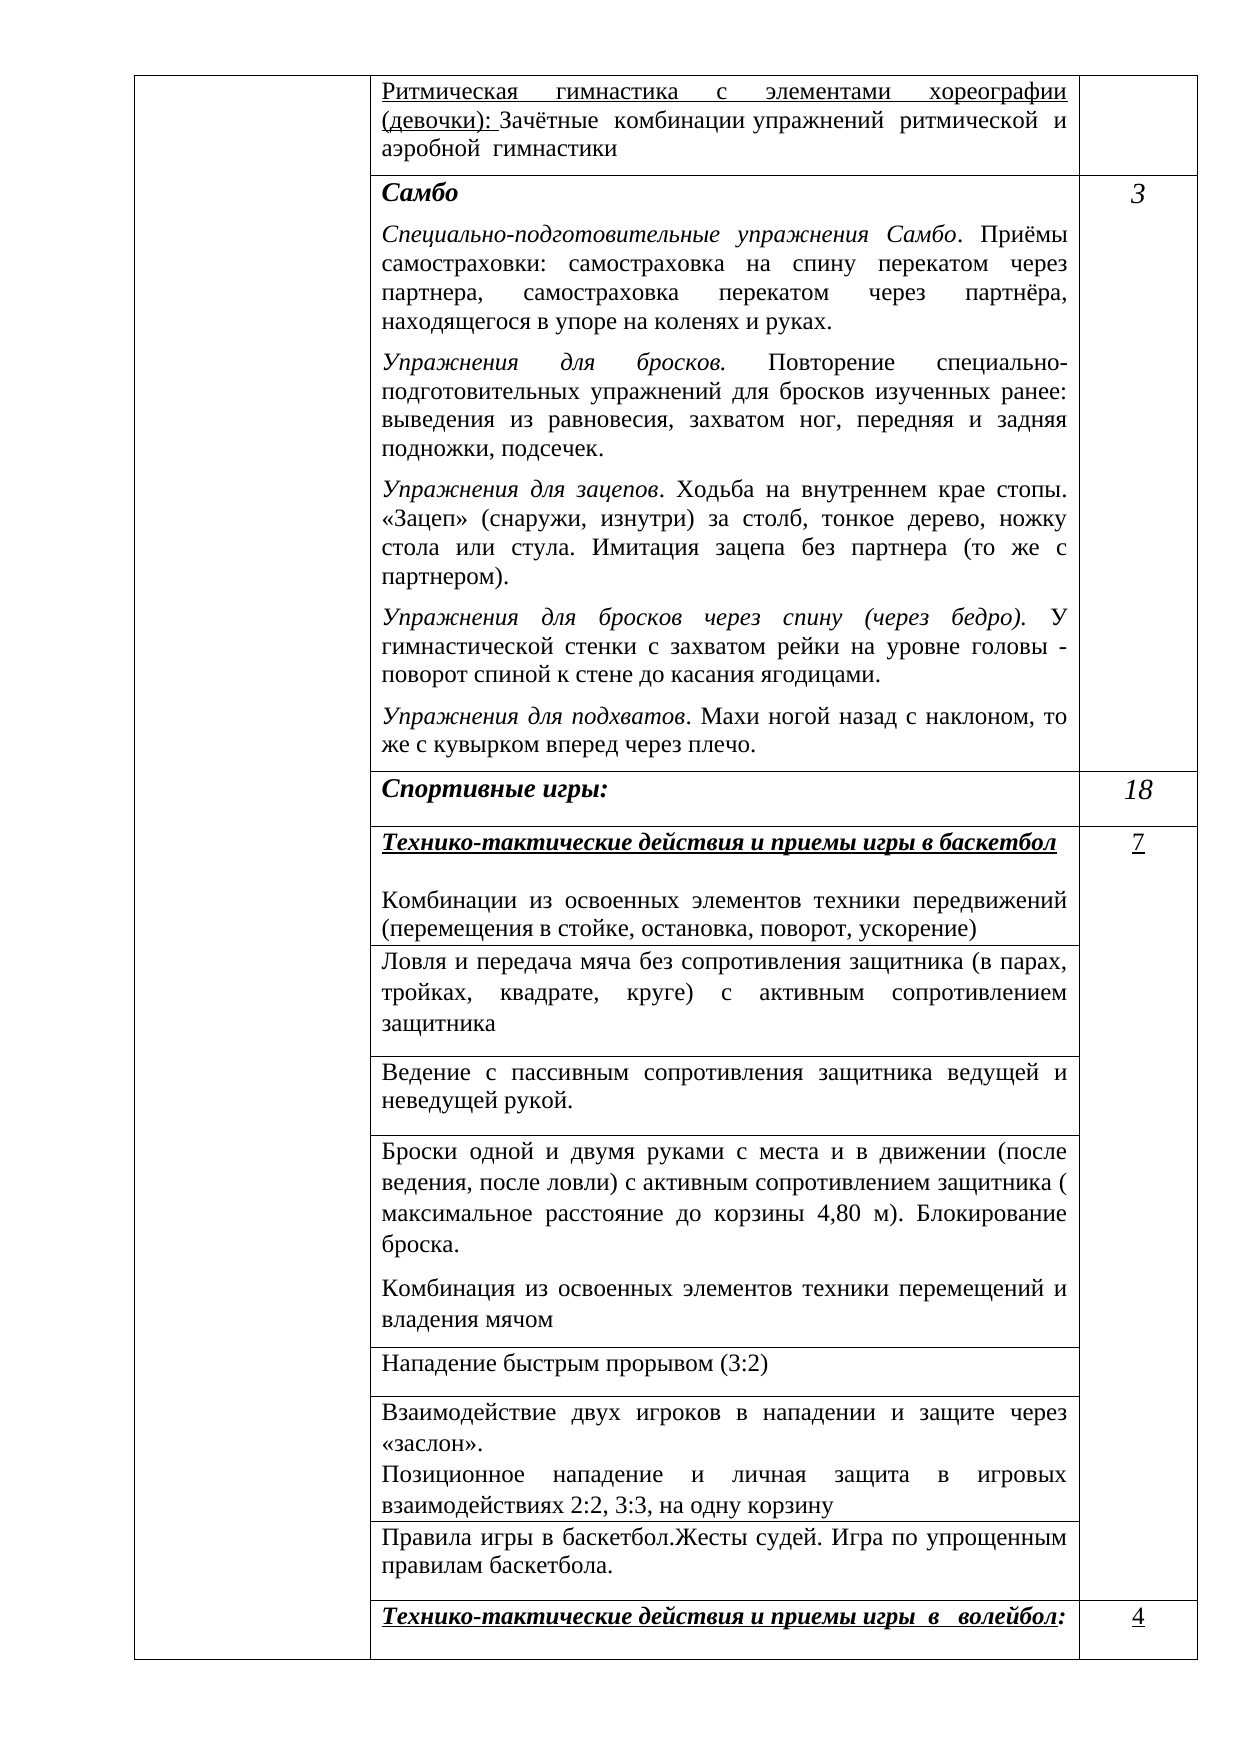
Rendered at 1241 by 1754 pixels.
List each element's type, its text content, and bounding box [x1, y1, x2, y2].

table_cell Взаимодействие двух игроков в нападении и защите через «заслон». Позиционное нападение и личная защита в игровых взаимодействиях 2:2, 3:3, на одну корзину [371, 1397, 1079, 1521]
table_cell Нападение быстрым прорывом (3:2) [371, 1348, 1079, 1396]
table_cell 4 [1080, 1601, 1197, 1658]
table_cell Ритмическая гимнастика с элементами хореографии (девочки): Зачётные комбинации упражнений ритмической и аэробной гимнастики [371, 76, 1079, 175]
table_cell [1080, 76, 1197, 175]
table_cell Ловля и передача мяча без сопротивления защитника (в парах, тройках, квадрате, круге) с активным сопротивлением защитника [371, 946, 1079, 1056]
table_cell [371, 1601, 1079, 1658]
table_cell Спортивные игры: [371, 772, 1079, 826]
table_cell Правила игры в баскетбол.Жесты судей. Игра по упрощенным правилам баскетбола. [371, 1522, 1079, 1600]
table_cell 18 [1080, 772, 1197, 826]
table_cell Броски одной и двумя руками с места и в движении (после ведения, после ловли) с активным сопротивлением защитника ( максимальное расстояние до корзины 4,80 м). Блокирование броска. Комбинация из освоенных элементов техники перемещений и владения мячом [371, 1136, 1079, 1347]
table_cell 7 [1080, 827, 1197, 1600]
table_cell Технико-тактические действия и приемы игры в баскетбол Комбинации из освоенных элементов техники передвижений (перемещения в стойке, остановка, поворот, ускорение) [371, 827, 1079, 945]
table_cell Самбо Специально-подготовительные упражнения Самбо. Приёмы самостраховки: самостраховка на спину перекатом через партнера, самостраховка перекатом через партнёра, находящегося в упоре на коленях и руках. Упражнения для бросков. Повторение специально-подготовительных упражнений для бросков изученных ранее: выведения из равновесия, захватом ног, передняя и задняя подножки, подсечек. Упражнения для зацепов. Ходьба на внутреннем крае стопы. «Зацеп» (снаружи, изнутри) за столб, тонкое дерево, ножку стола или стула. Имитация зацепа без партнера (то же с партнером). Упражнения для бросков через спину (через бедро). У гимнастической стенки с захватом рейки на уровне головы - поворот спиной к стене до касания ягодицами. Упражнения для подхватов. Махи ногой назад с наклоном, то же с кувырком вперед через плечо. [371, 176, 1079, 771]
table_cell 3 [1080, 176, 1197, 771]
table_cell Ведение с пассивным сопротивления защитника ведущей и неведущей рукой. [371, 1057, 1079, 1135]
